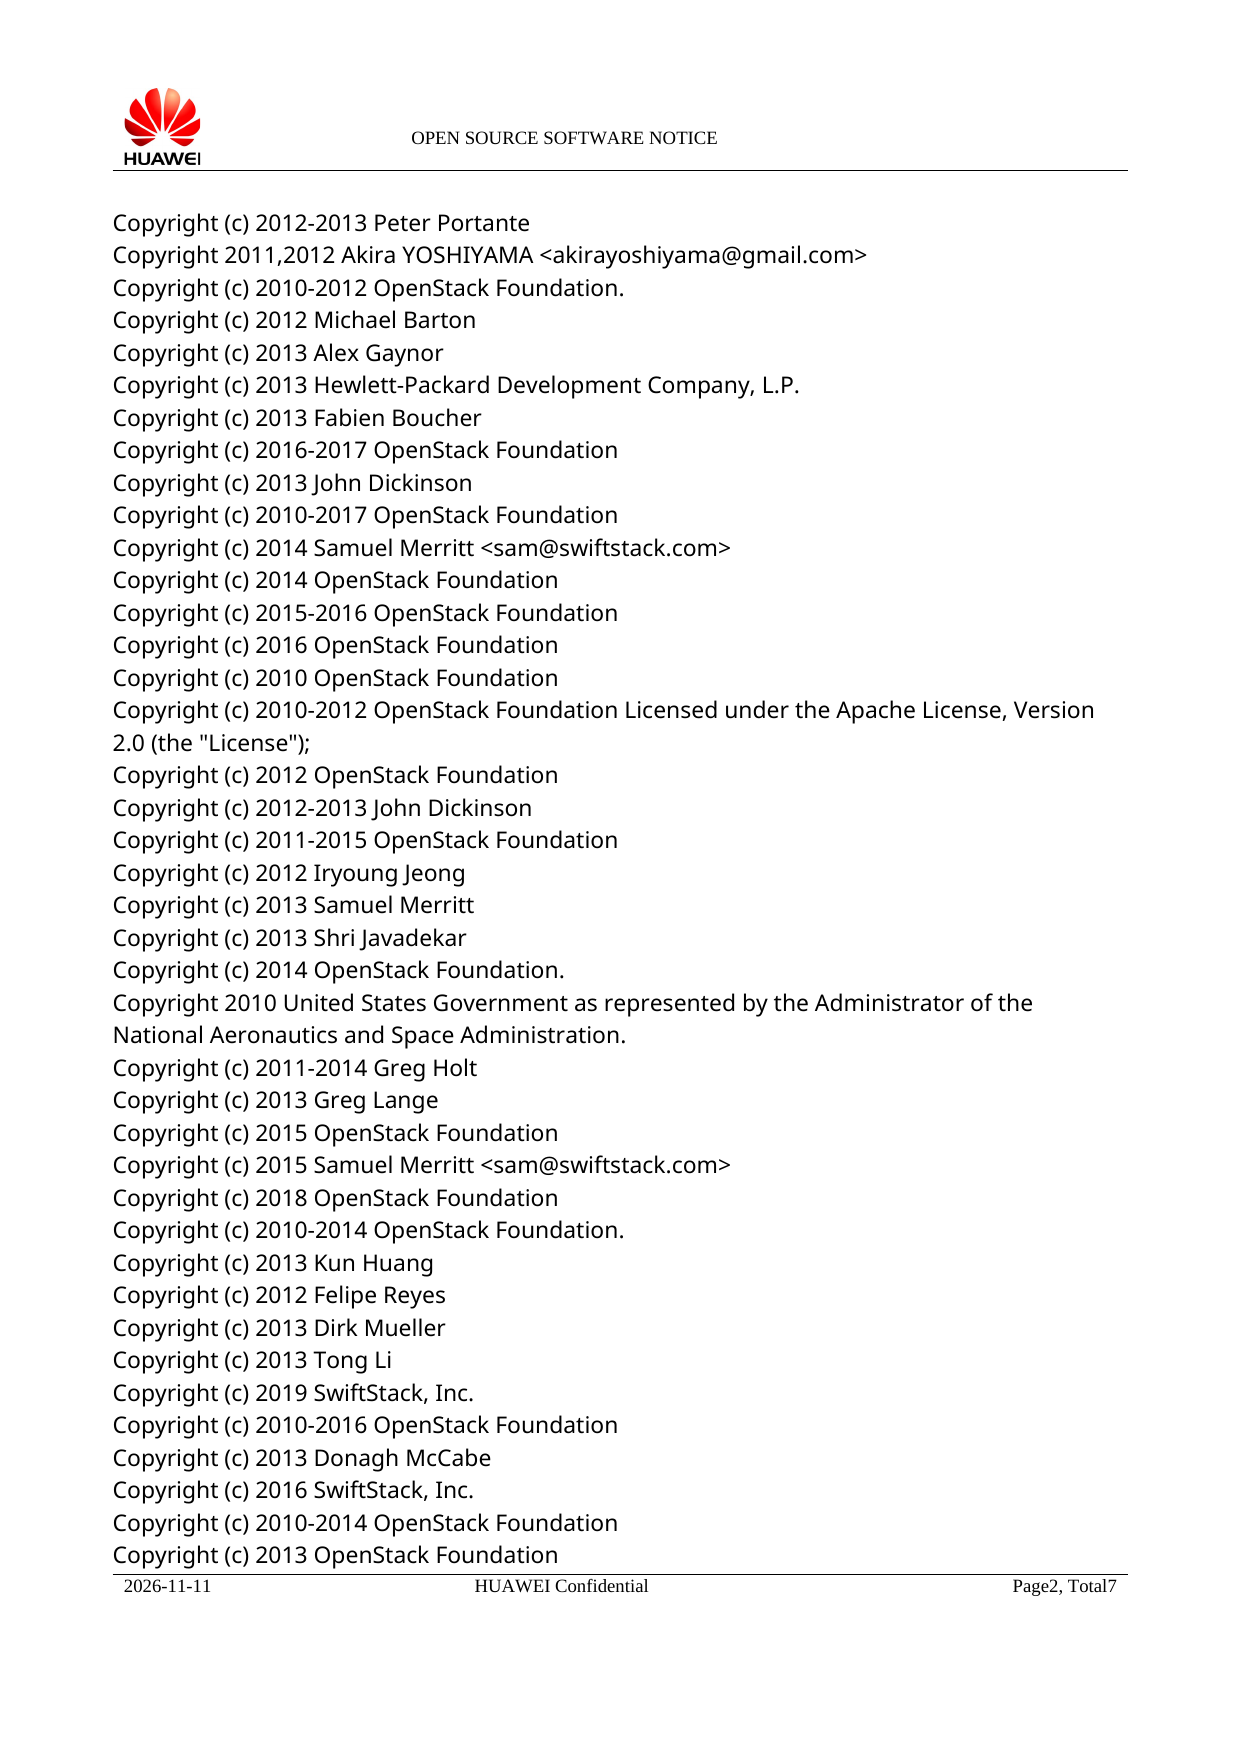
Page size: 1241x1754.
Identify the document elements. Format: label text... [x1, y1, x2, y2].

picture [124, 88, 201, 165]
